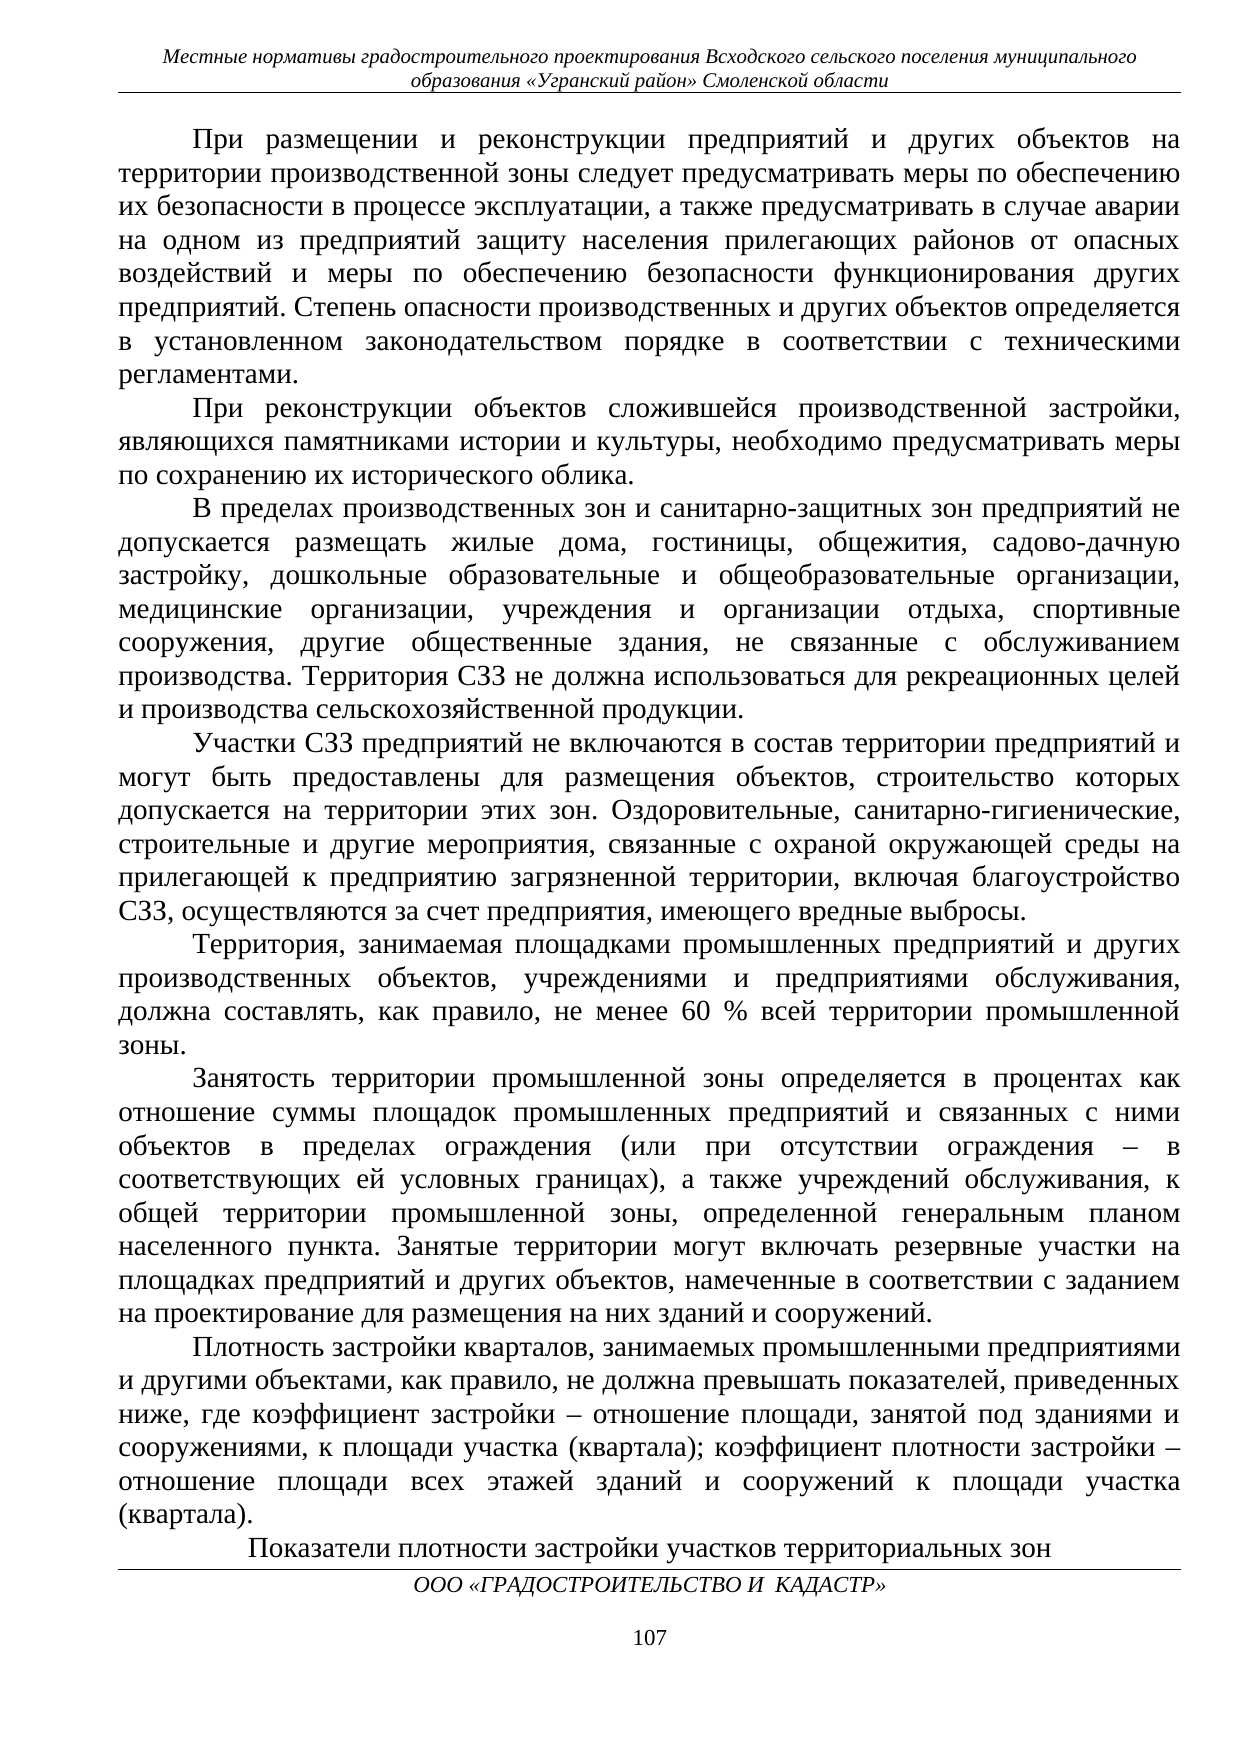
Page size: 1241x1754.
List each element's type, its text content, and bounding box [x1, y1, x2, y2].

text В пределах производственных зон и санитарно-защитных зон предприятий не допускается размещать жилые дома, гостиницы, общежития, садово-дачную застройку, дошкольные образовательные и общеобразовательные организации, медицинские организации, учреждения и организации отдыха, спортивные сооружения, другие общественные здания, не связанные с обслуживанием производства. Территория СЗЗ не должна использоваться для рекреационных целей и производства сельскохозяйственной продукции. [118, 490, 1181, 725]
text Плотность застройки кварталов, занимаемых промышленными предприятиями и другими объектами, как правило, не должна превышать показателей, приведенных ниже, где коэффициент застройки – отношение площади, занятой под зданиями и сооружениями, к площади участка (квартала); коэффициент плотности застройки – отношение площади всех этажей зданий и сооружений к площади участка (квартала). [118, 1329, 1181, 1530]
text При реконструкции объектов сложившейся производственной застройки, являющихся памятниками истории и культуры, необходимо предусматривать меры по сохранению их исторического облика. [118, 390, 1181, 490]
text Территория, занимаемая площадками промышленных предприятий и других производственных объектов, учреждениями и предприятиями обслуживания, должна составлять, как правило, не менее 60 % всей территории промышленной зоны. [118, 926, 1181, 1061]
text При размещении и реконструкции предприятий и других объектов на территории производственной зоны следует предусматривать меры по обеспечению их безопасности в процессе эксплуатации, а также предусматривать в случае аварии на одном из предприятий защиту населения прилегающих районов от опасных воздействий и меры по обеспечению безопасности функционирования других предприятий. Степень опасности производственных и других объектов определяется в установленном законодательством порядке в соответствии с техническими регламентами. [118, 121, 1181, 390]
text Показатели плотности застройки участков территориальных зон [118, 1530, 1181, 1564]
text Занятость территории промышленной зоны определяется в процентах как отношение суммы площадок промышленных предприятий и связанных с ними объектов в пределах ограждения (или при отсутствии ограждения – в соответствующих ей условных границах), а также учреждений обслуживания, к общей территории промышленной зоны, определенной генеральным планом населенного пункта. Занятые территории могут включать резервные участки на площадках предприятий и других объектов, намеченные в соответствии с заданием на проектирование для размещения на них зданий и сооружений. [118, 1061, 1181, 1329]
text Участки СЗЗ предприятий не включаются в состав территории предприятий и могут быть предоставлены для размещения объектов, строительство которых допускается на территории этих зон. Оздоровительные, санитарно-гигиенические, строительные и другие мероприятия, связанные с охраной окружающей среды на прилегающей к предприятию загрязненной территории, включая благоустройство СЗЗ, осуществляются за счет предприятия, имеющего вредные выбросы. [118, 725, 1181, 926]
